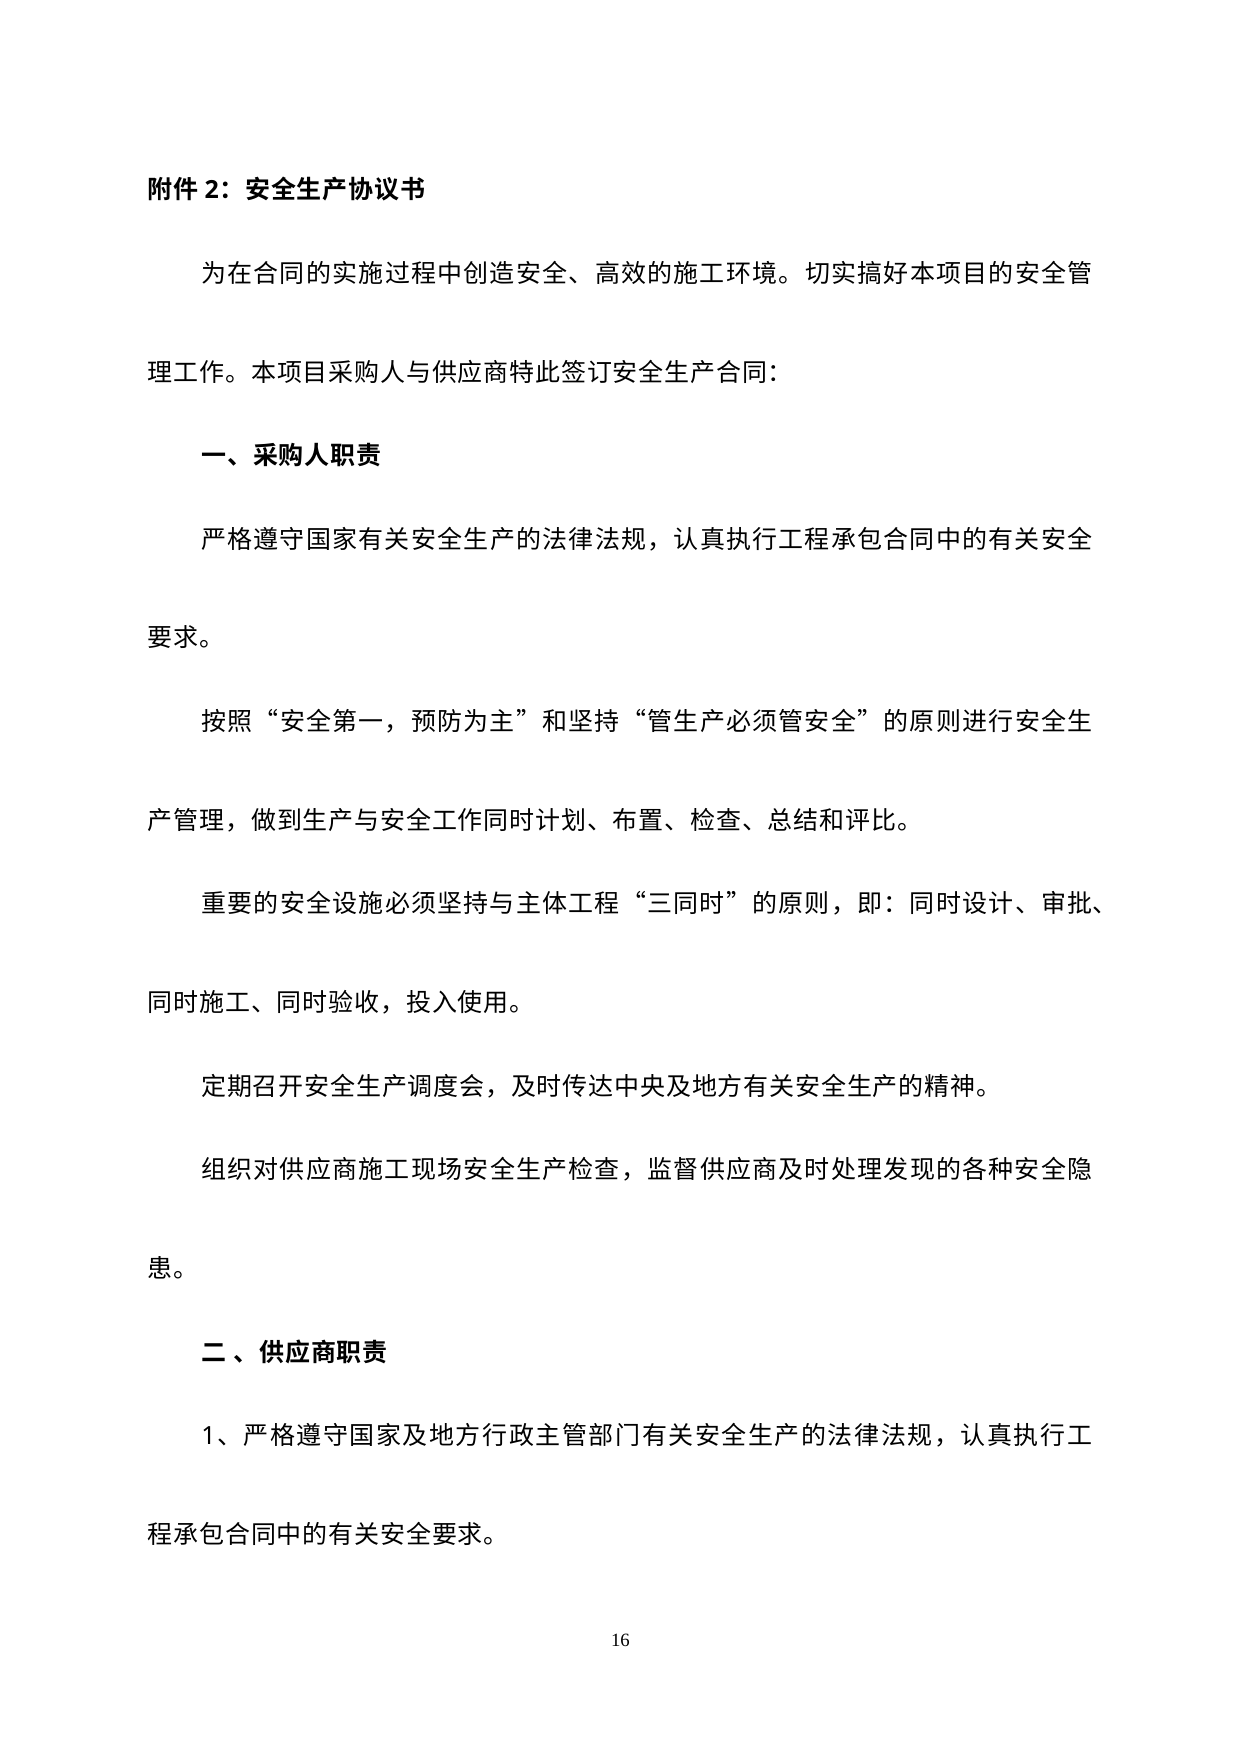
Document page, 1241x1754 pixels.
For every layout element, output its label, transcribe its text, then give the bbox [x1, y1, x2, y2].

text 1、严格遵守国家及地方行政主管部门有关安全生产的法律法规，认真执行工程承包合同中的有关安全要求。 [148, 1401, 1093, 1565]
text 一、采购人职责 [148, 421, 1093, 487]
text 定期召开安全生产调度会，及时传达中央及地方有关安全生产的精神。 [148, 1051, 1093, 1117]
text 为在合同的实施过程中创造安全、高效的施工环境。切实搞好本项目的安全管理工作。本项目采购人与供应商特此签订安全生产合同： [148, 239, 1093, 403]
text 重要的安全设施必须坚持与主体工程“三同时”的原则，即：同时设计、审批、同时施工、同时验收，投入使用。 [148, 869, 1093, 1033]
text 组织对供应商施工现场安全生产检查，监督供应商及时处理发现的各种安全隐患。 [148, 1135, 1093, 1299]
text 二 、供应商职责 [148, 1317, 1093, 1383]
text 按照“安全第一，预防为主”和坚持“管生产必须管安全”的原则进行安全生产管理，做到生产与安全工作同时计划、布置、检查、总结和评比。 [148, 687, 1093, 851]
text 严格遵守国家有关安全生产的法律法规，认真执行工程承包合同中的有关安全要求。 [148, 505, 1093, 669]
text 附件2：安全生产协议书 [148, 155, 1093, 221]
